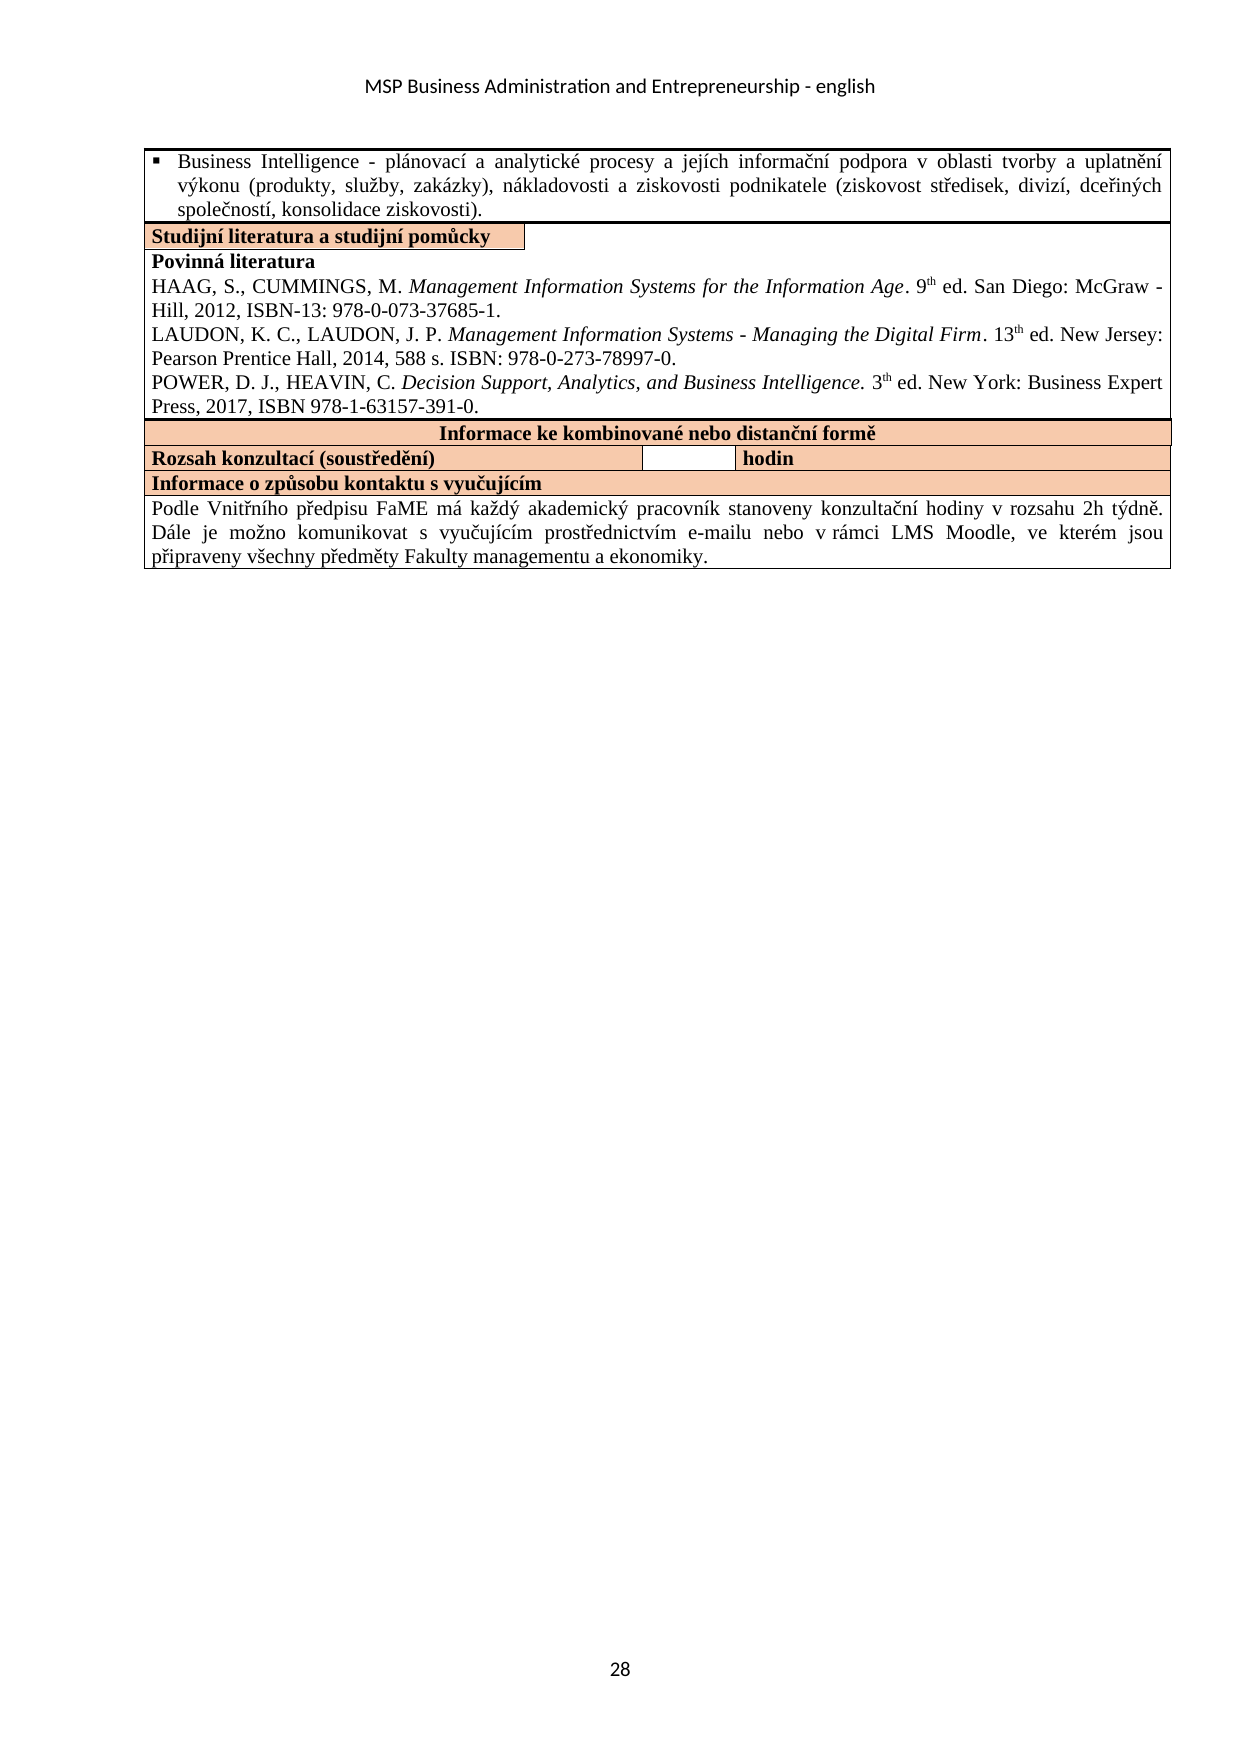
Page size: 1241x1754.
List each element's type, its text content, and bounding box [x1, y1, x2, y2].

table_cell hodin [736, 446, 1170, 470]
table_cell [643, 446, 735, 470]
table_cell Informace o způsobu kontaktu s vyučujícím [145, 471, 1170, 495]
table_cell Podle Vnitřního předpisu FaME má každý akademický pracovník stanoveny konzultační hodiny v rozsahu 2h týdně. Dále je možno komunikovat s vyučujícím prostřednictvím e-mailu nebo v rámci LMS Moodle, ve kterém jsou připraveny všechny předměty Fakulty managementu a ekonomiky. [145, 496, 1170, 568]
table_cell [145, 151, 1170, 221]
table_cell Rozsah konzultací (soustředění) [145, 446, 642, 470]
table_cell Povinná literatura Haag, S., Cummings, M. Management Information Systems for the Information Age. 9th ed. San Diego: McGraw - Hill, 2012, ISBN-13: 978-0-073-37685-1. Laudon, K. C., Laudon, J. P. Management Information Systems - Managing the Digital Firm. 13th ed. New Jersey: Pearson Prentice Hall, 2014, 588 s. ISBN: 978-0-273-78997-0. POWER, D. J., Heavin, C. Decision Support, Analytics, and Business Intelligence. 3th ed. New York: Business Expert Press, 2017, ISBN 978-1-63157-391-0. [145, 249, 1170, 418]
table_cell [525, 224, 1170, 248]
table_cell Studijní literatura a studijní pomůcky [145, 224, 524, 248]
table_cell Informace ke kombinované nebo distanční formě [145, 421, 1171, 445]
